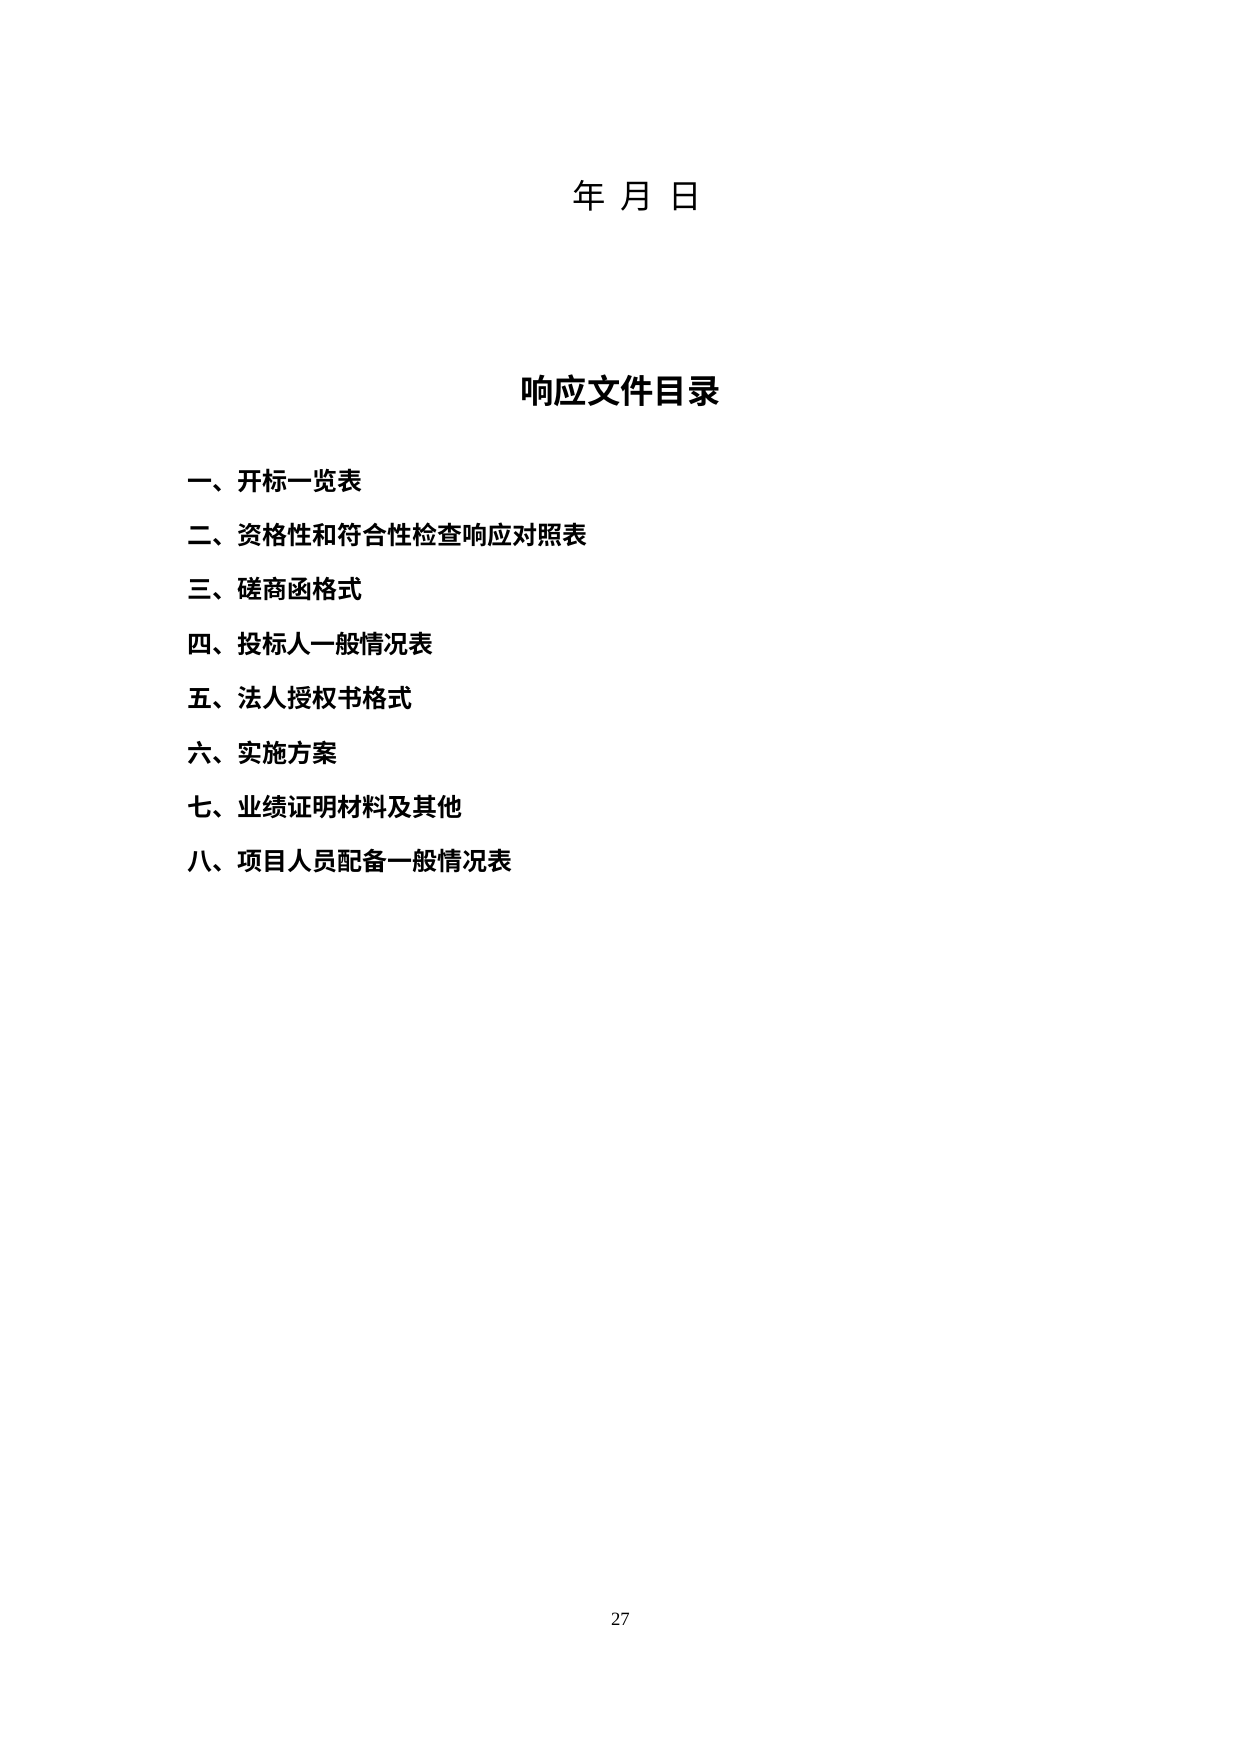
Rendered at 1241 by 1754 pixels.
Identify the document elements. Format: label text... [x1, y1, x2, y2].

text 响应文件目录 [187, 357, 1053, 422]
text 三、磋商函格式 [187, 570, 1053, 606]
text 四、投标人一般情况表 [187, 624, 1053, 661]
text 五、法人授权书格式 [187, 679, 1053, 715]
text 一、开标一览表 [187, 461, 1053, 497]
text 八、项目人员配备一般情况表 [187, 842, 1053, 878]
text 年 月 日 [187, 162, 1053, 227]
text 二、资格性和符合性检查响应对照表 [187, 516, 1053, 552]
text 六、实施方案 [187, 733, 1053, 769]
text 七、业绩证明材料及其他 [187, 787, 1053, 824]
